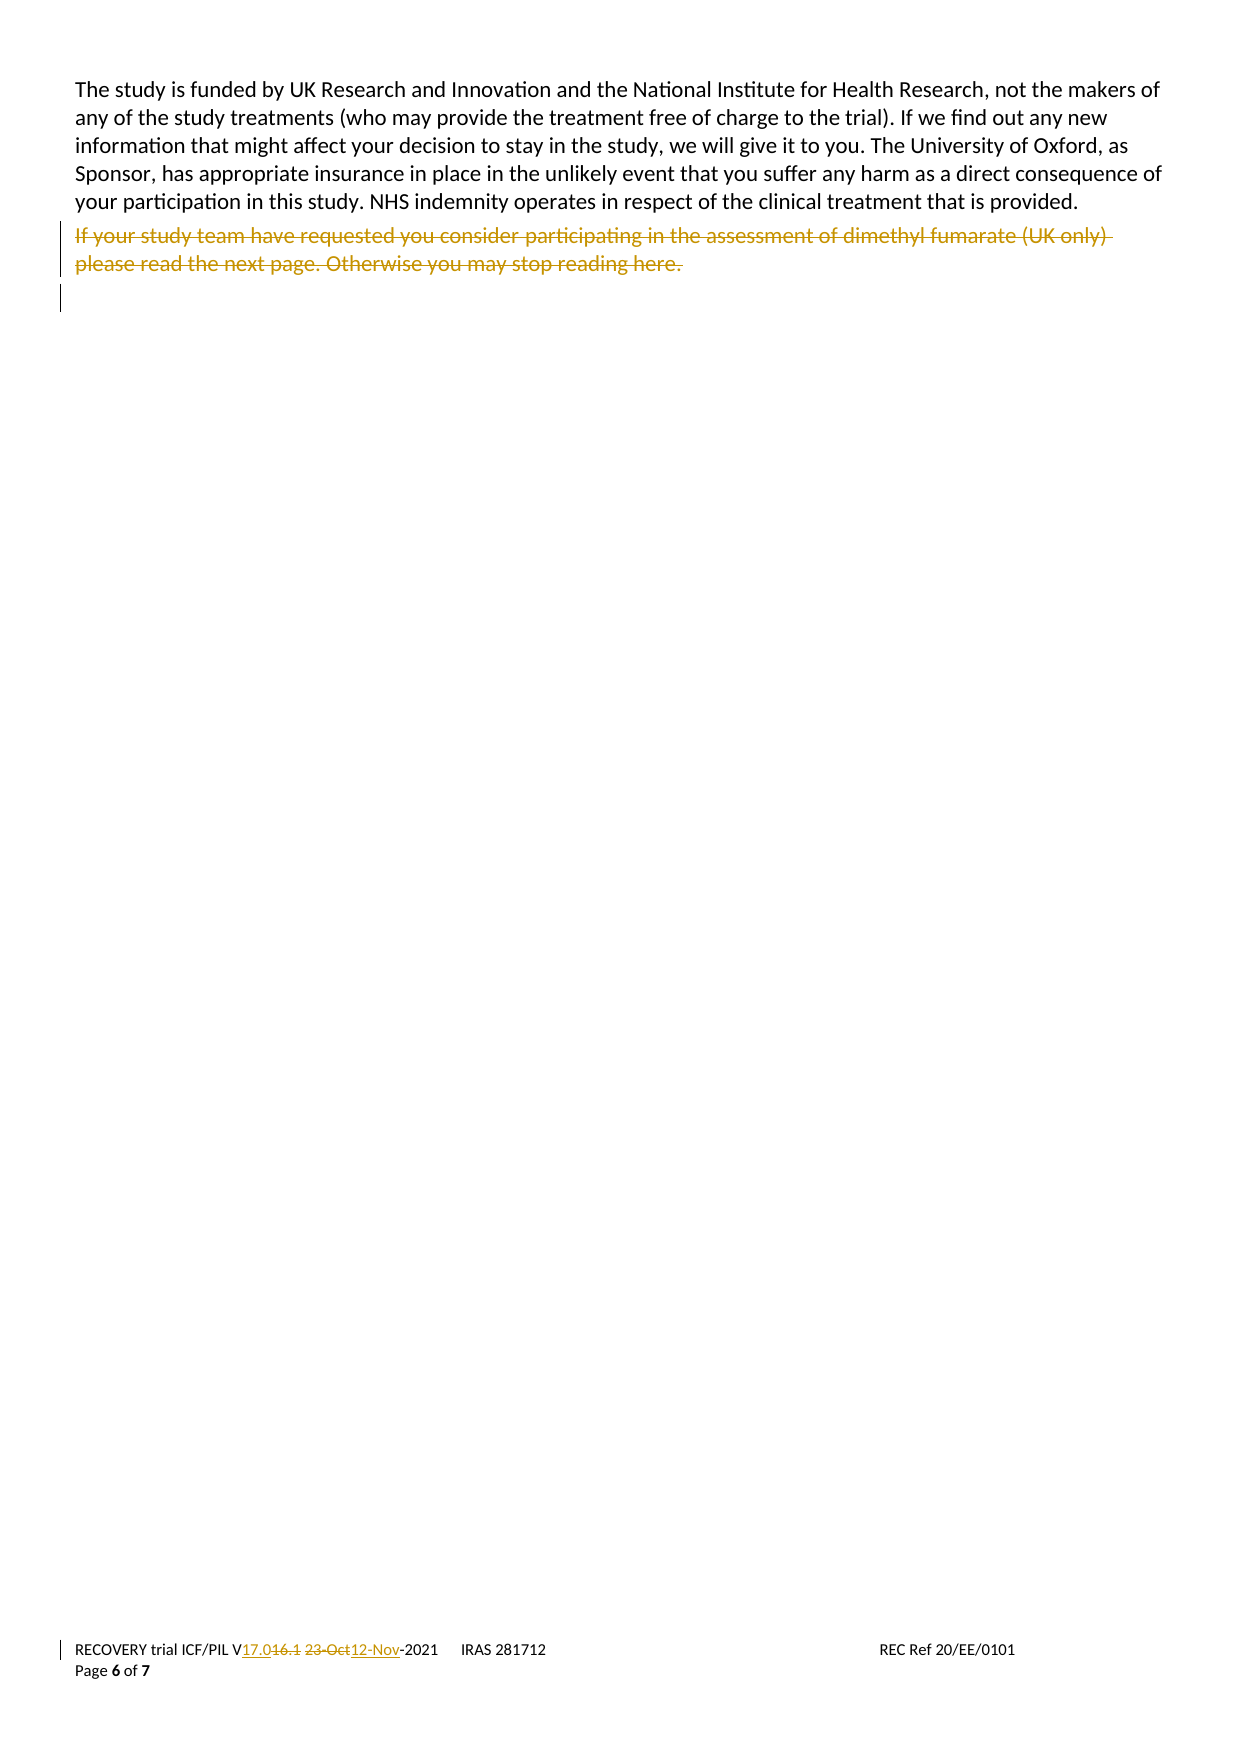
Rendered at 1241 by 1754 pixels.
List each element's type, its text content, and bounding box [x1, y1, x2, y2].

text The study is funded by UK Research and Innovation and the National Institute for Health Research, not the makers of any of the study treatments (who may provide the treatment free of charge to the trial). If we find out any new information that might affect your decision to stay in the study, we will give it to you. The University of Oxford, as Sponsor, has appropriate insurance in place in the unlikely event that you suffer any harm as a direct consequence of your participation in this study. NHS indemnity operates in respect of the clinical treatment that is provided. [75, 75, 1165, 215]
